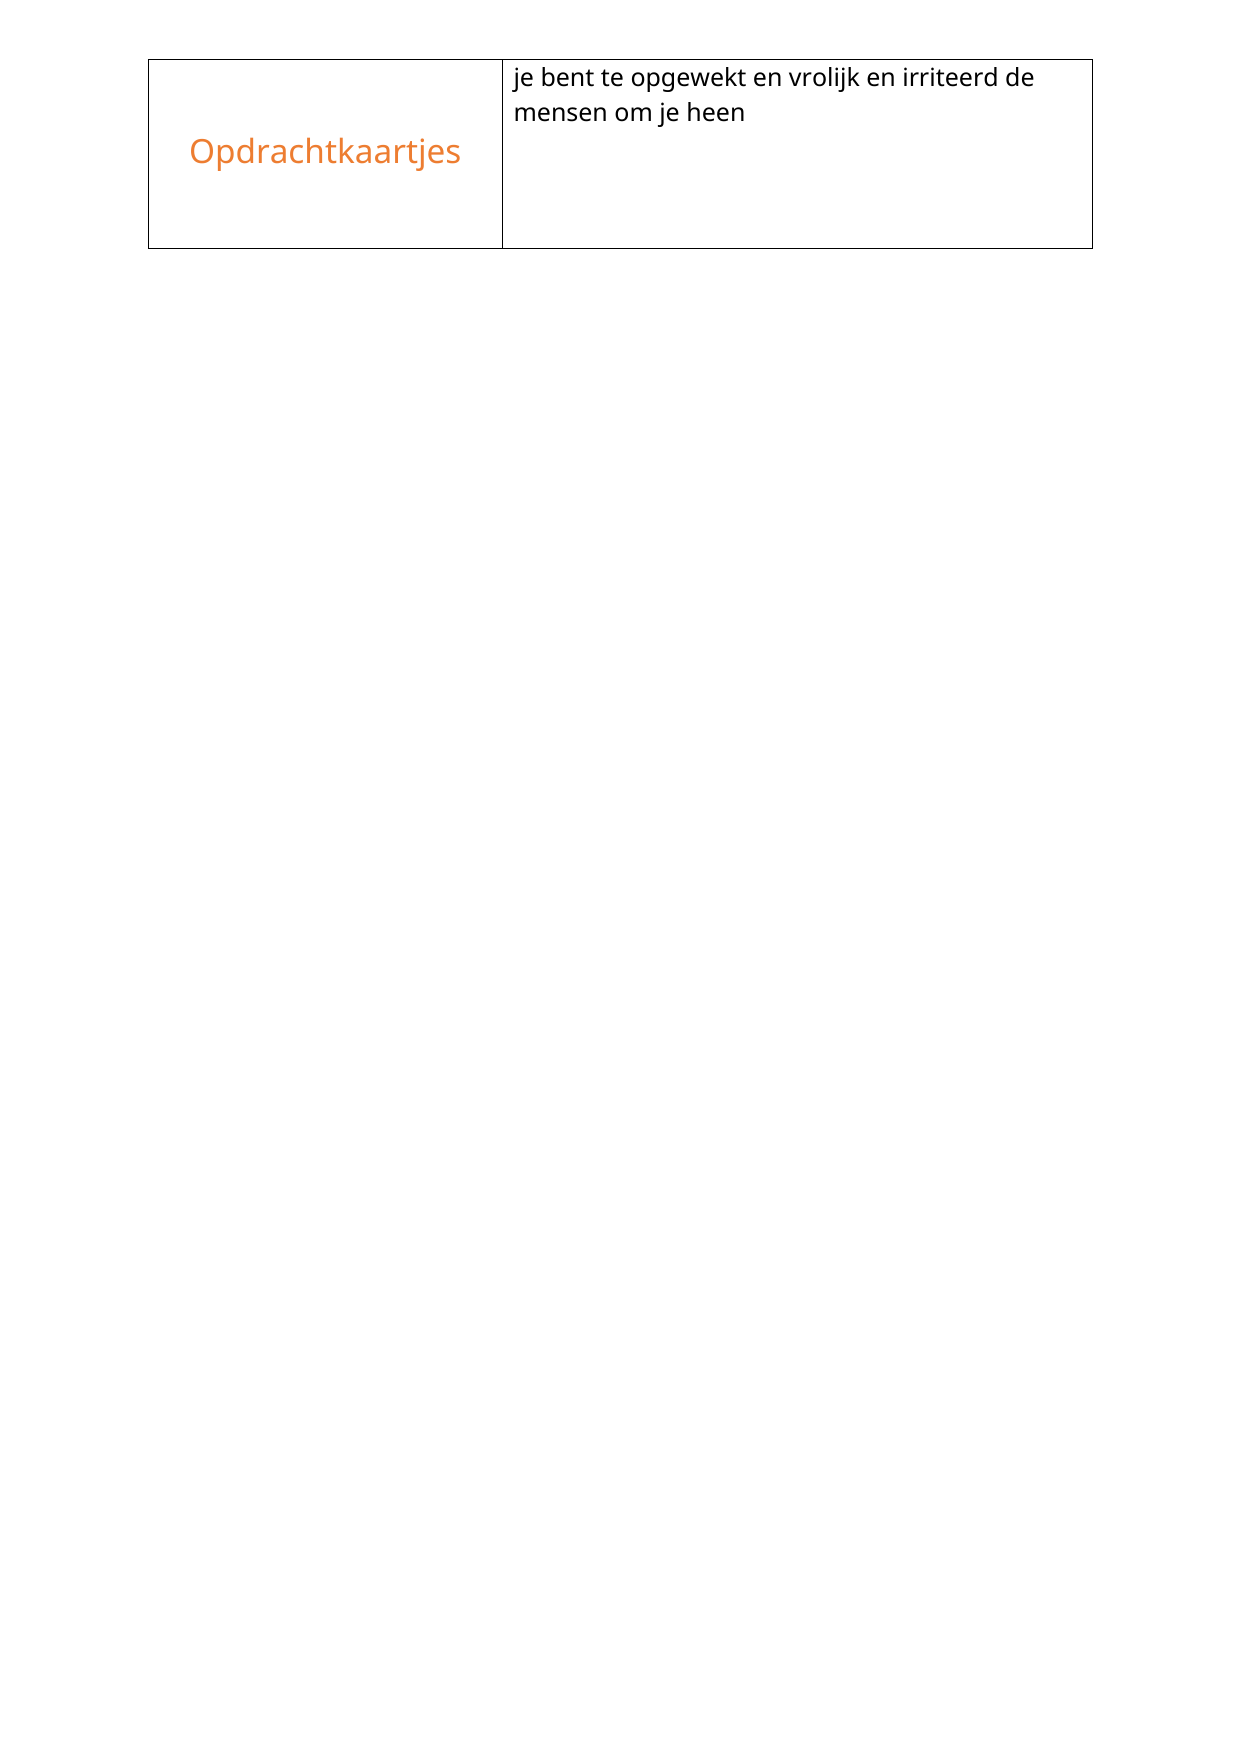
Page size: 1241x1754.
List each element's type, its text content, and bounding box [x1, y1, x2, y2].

table_cell Opdrachtkaartjes [149, 60, 502, 248]
table_cell je bent te opgewekt en vrolijk en irriteerd de mensen om je heen [503, 60, 1092, 248]
